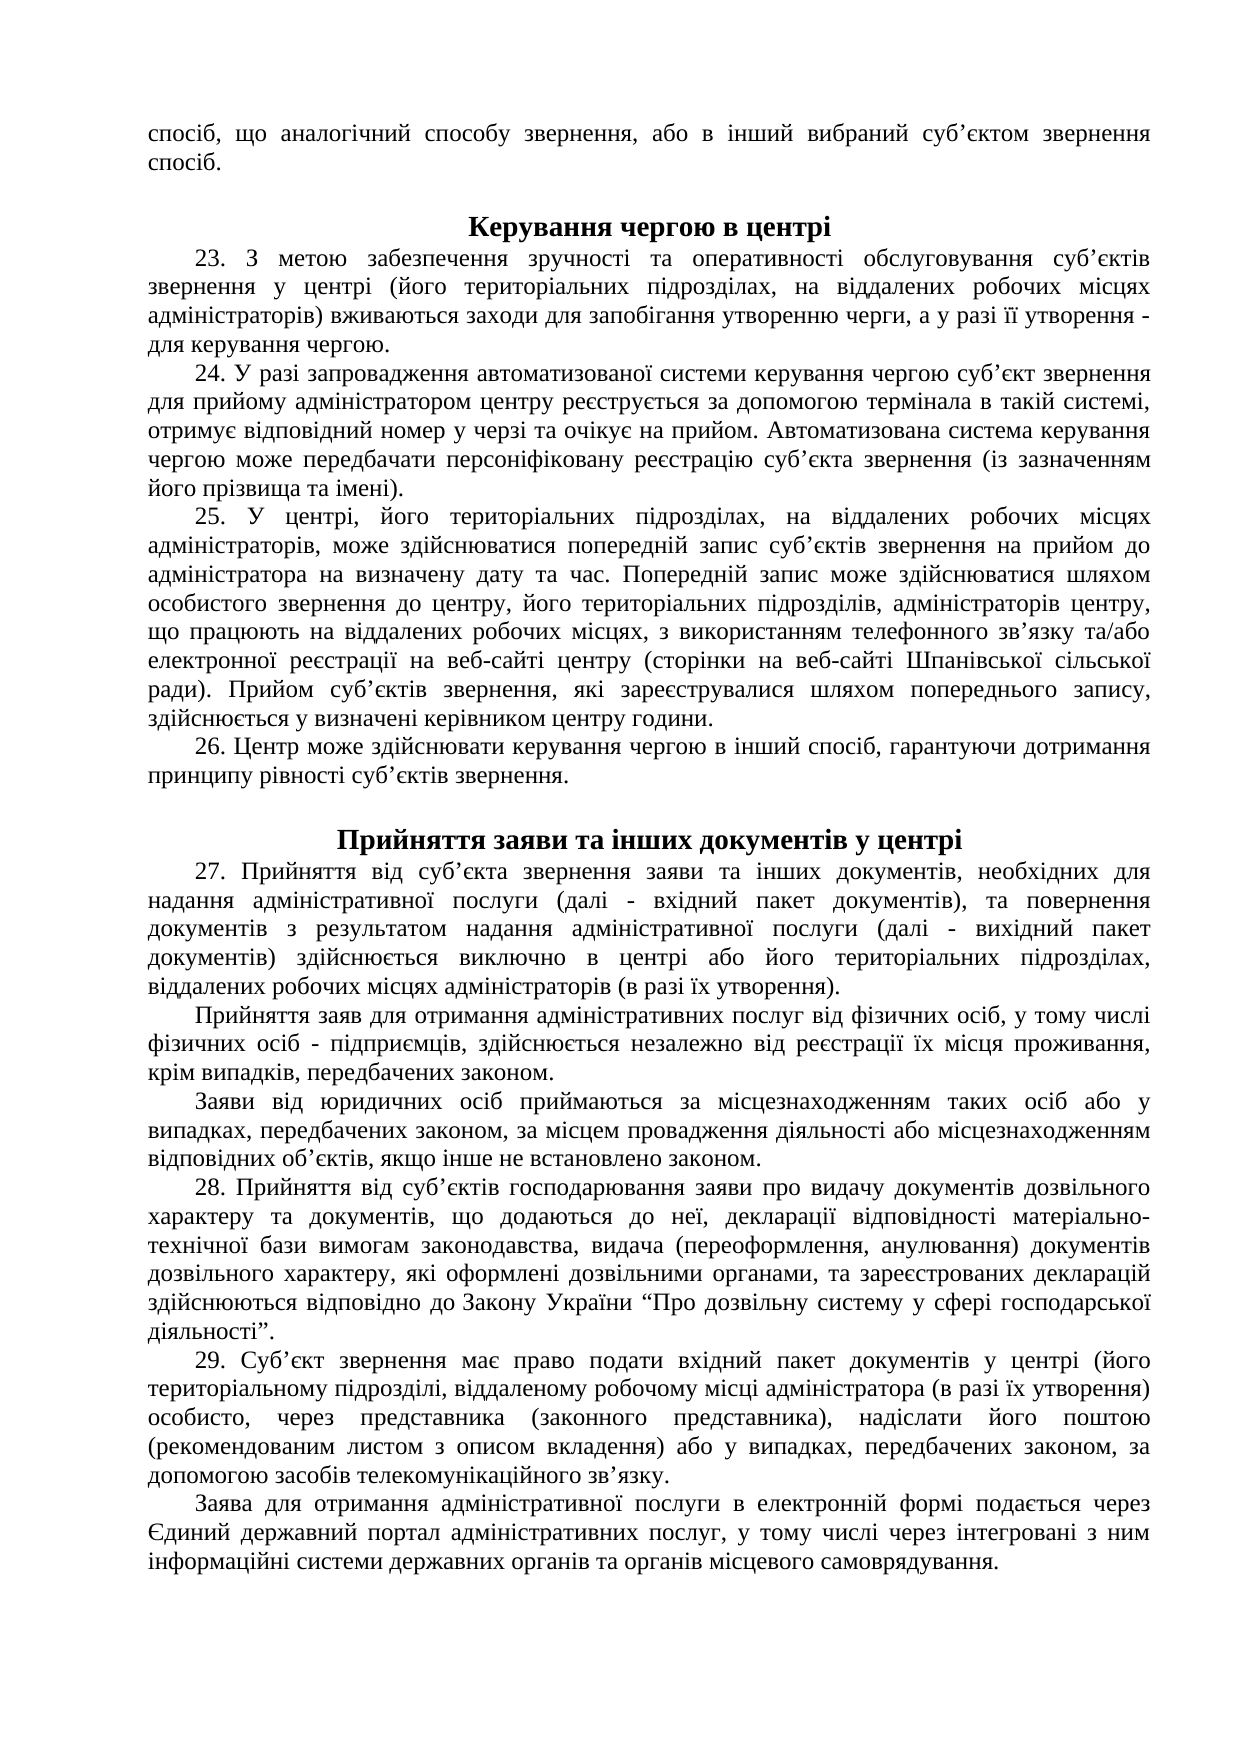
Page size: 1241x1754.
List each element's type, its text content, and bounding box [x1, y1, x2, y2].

text 28. Прийняття від суб’єктів господарювання заяви про видачу документів дозвільного характеру та документів, що додаються до неї, декларації відповідності матеріально-технічної бази вимогам законодавства, видача (переоформлення, анулювання) документів дозвільного характеру, які оформлені дозвільними органами, та зареєстрованих декларацій здійснюються відповідно до Закону України “Про дозвільну систему у сфері господарської діяльності”. [148, 1172, 1152, 1345]
text Заяви від юридичних осіб приймаються за місцезнаходженням таких осіб або у випадках, передбачених законом, за місцем провадження діяльності або місцезнаходженням відповідних об’єктів, якщо інше не встановлено законом. [148, 1086, 1152, 1172]
text Прийняття заяви та інших документів у центрі [194, 822, 1105, 856]
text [148, 118, 1152, 176]
text 27. Прийняття від суб’єкта звернення заяви та інших документів, необхідних для надання адміністративної послуги (далі - вхідний пакет документів), та повернення документів з результатом надання адміністративної послуги (далі - вихідний пакет документів) здійснюється виключно в центрі або його територіальних підрозділах, віддалених робочих місцях адміністраторів (в разі їх утворення). [148, 856, 1152, 1000]
text 25. У центрі, його територіальних підрозділах, на віддалених робочих місцях адміністраторів, може здійснюватися попередній запис суб’єктів звернення на прийом до адміністратора на визначену дату та час. Попередній запис може здійснюватися шляхом особистого звернення до центру, його територіальних підрозділів, адміністраторів центру, що працюють на віддалених робочих місцях, з використанням телефонного зв’язку та/або електронної реєстрації на веб-сайті центру (сторінки на веб-сайті Шпанівської сільської ради). Прийом суб’єктів звернення, які зареєструвалися шляхом попереднього запису, здійснюється у визначені керівником центру години. [148, 501, 1152, 731]
text 29. Суб’єкт звернення має право подати вхідний пакет документів у центрі (його територіальному підрозділі, віддаленому робочому місці адміністратора (в разі їх утворення) особисто, через представника (законного представника), надіслати його поштою (рекомендованим листом з описом вкладення) або у випадках, передбачених законом, за допомогою засобів телекомунікаційного зв’язку. [148, 1345, 1152, 1488]
text 23. З метою забезпечення зручності та оперативності обслуговування суб’єктів звернення у центрі (його територіальних підрозділах, на віддалених робочих місцях адміністраторів) вживаються заходи для запобігання утворенню черги, а у разі її утворення - для керування чергою. [148, 243, 1152, 358]
text 24. У разі запровадження автоматизованої системи керування чергою суб’єкт звернення для прийому адміністратором центру реєструється за допомогою термінала в такій системі, отримує відповідний номер у черзі та очікує на прийом. Автоматизована система керування чергою може передбачати персоніфіковану реєстрацію суб’єкта звернення (із зазначенням його прізвища та імені). [148, 358, 1152, 501]
text Заява для отримання адміністративної послуги в електронній формі подається через Єдиний державний портал адміністративних послуг, у тому числі через інтегровані з ним інформаційні системи державних органів та органів місцевого самоврядування. [148, 1488, 1152, 1575]
text Керування чергою в центрі [194, 209, 1105, 243]
text Прийняття заяв для отримання адміністративних послуг від фізичних осіб, у тому числі фізичних осіб - підприємців, здійснюється незалежно від реєстрації їх місця проживання, крім випадків, передбачених законом. [148, 1000, 1152, 1086]
text 26. Центр може здійснювати керування чергою в інший спосіб, гарантуючи дотримання принципу рівності суб’єктів звернення. [148, 731, 1152, 789]
